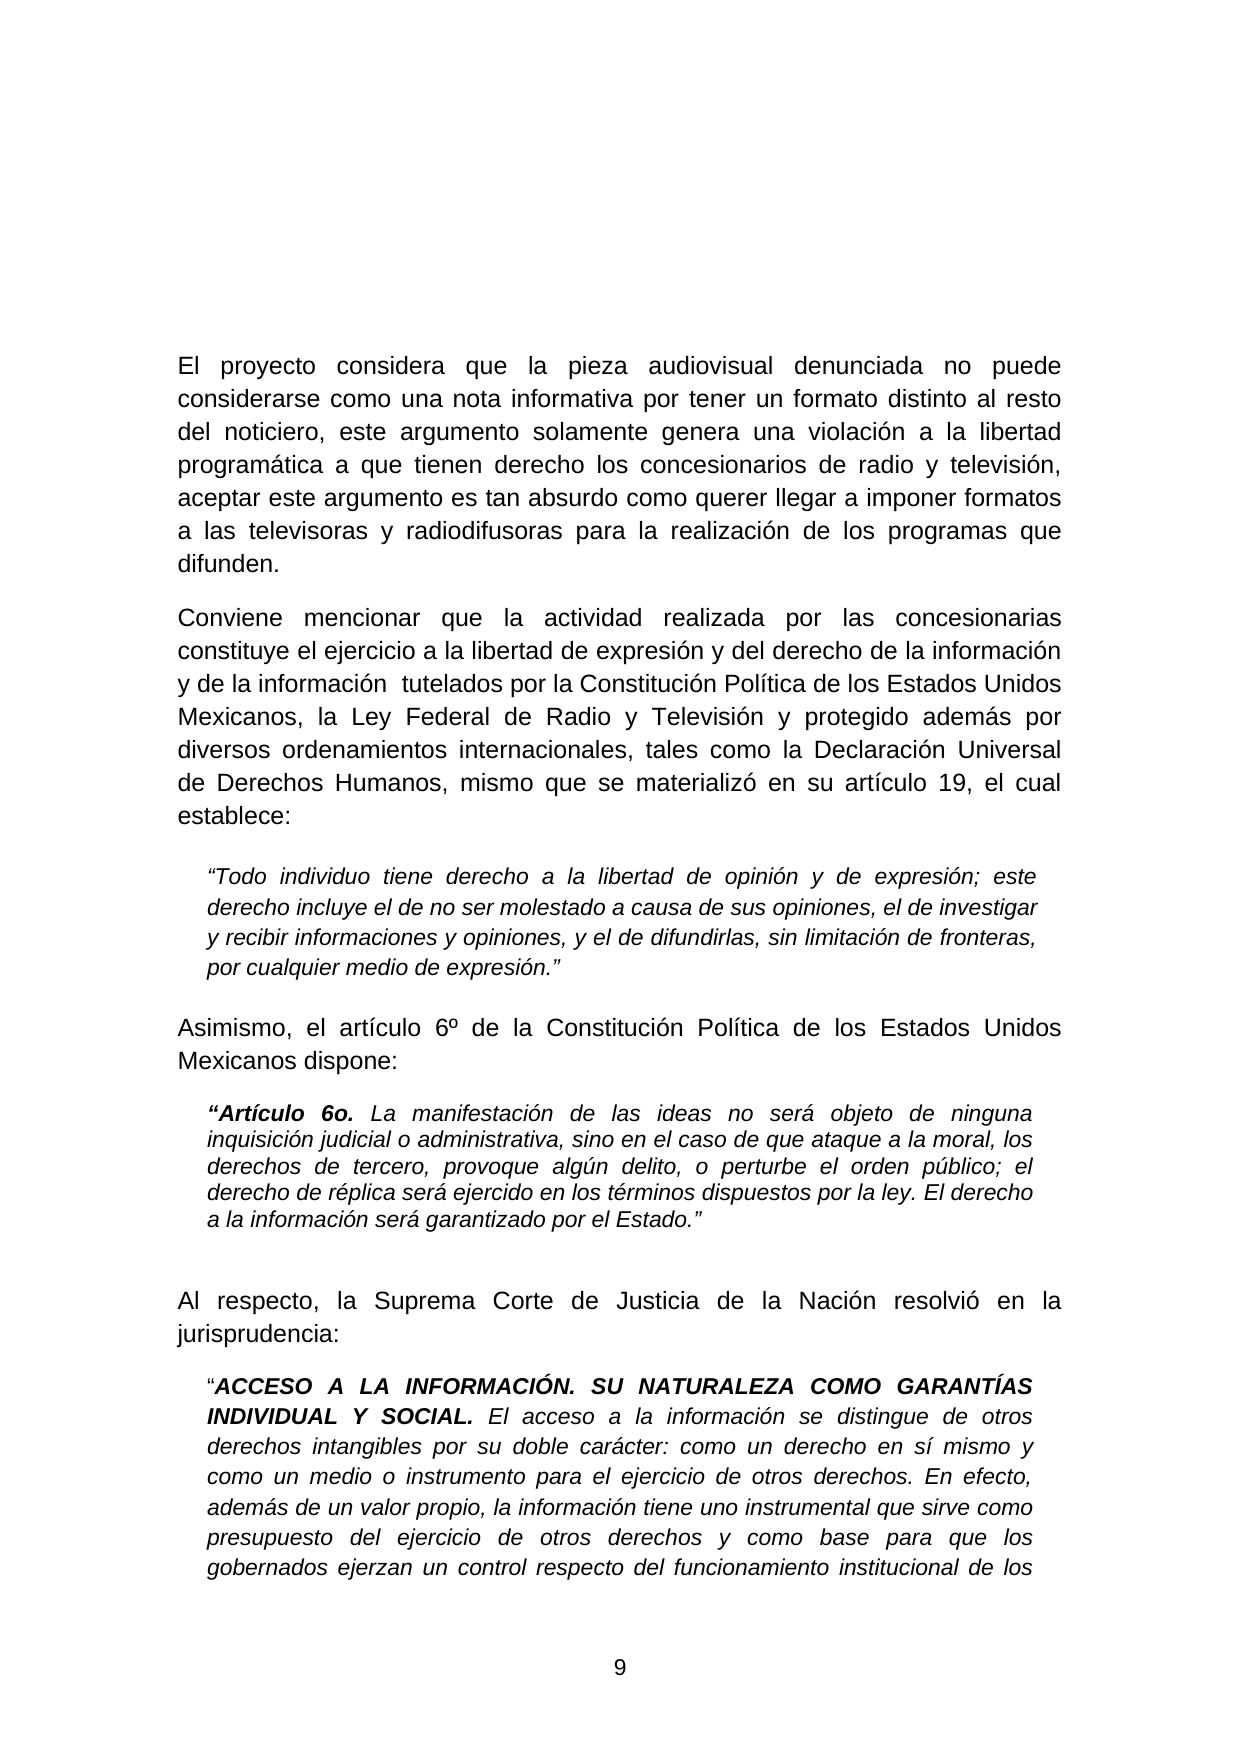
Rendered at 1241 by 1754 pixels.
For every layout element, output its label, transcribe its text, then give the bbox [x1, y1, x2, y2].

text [207, 1373, 1034, 1580]
text Conviene mencionar que la actividad realizada por las concesionarias constituye el ejercicio a la libertad de expresión y del derecho de la información y de la información tutelados por la Constitución Política de los Estados Unidos Mexicanos, la Ley Federal de Radio y Televisión y protegido además por diversos ordenamientos internacionales, tales como la Declaración Universal de Derechos Humanos, mismo que se materializó en su artículo 19, el cual establece: [177, 603, 1063, 830]
text “Artículo 6o. La manifestación de las ideas no será objeto de ninguna inquisición judicial o administrativa, sino en el caso de que ataque a la moral, los derechos de tercero, provoque algún delito, o perturbe el orden público; el derecho de réplica será ejercido en los términos dispuestos por la ley. El derecho a la información será garantizado por el Estado.” [207, 1100, 1034, 1232]
text Asimismo, el artículo 6º de la Constitución Política de los Estados Unidos Mexicanos dispone: [177, 1013, 1063, 1075]
text Al respecto, la Suprema Corte de Justicia de resolvió en la jurisprudencia: [177, 1286, 1063, 1347]
text “Todo individuo tiene derecho a la libertad de opinión y de expresión; este derecho incluye el de no ser molestado a causa de sus opiniones, el de investigar y recibir informaciones y opiniones, y el de difundirlas, sin limitación de fronteras, por cualquier medio de expresión.” [207, 863, 1038, 980]
text El proyecto considera que la pieza audiovisual denunciada no puede considerarse como una nota informativa por tener un formato distinto al resto del noticiero, este argumento solamente genera una violación a la libertad programática a que tienen derecho los concesionarios de radio y televisión, aceptar este argumento es tan absurdo como querer llegar a imponer formatos a las televisoras y radiodifusoras para la realización de los programas que difunden. [177, 351, 1063, 578]
